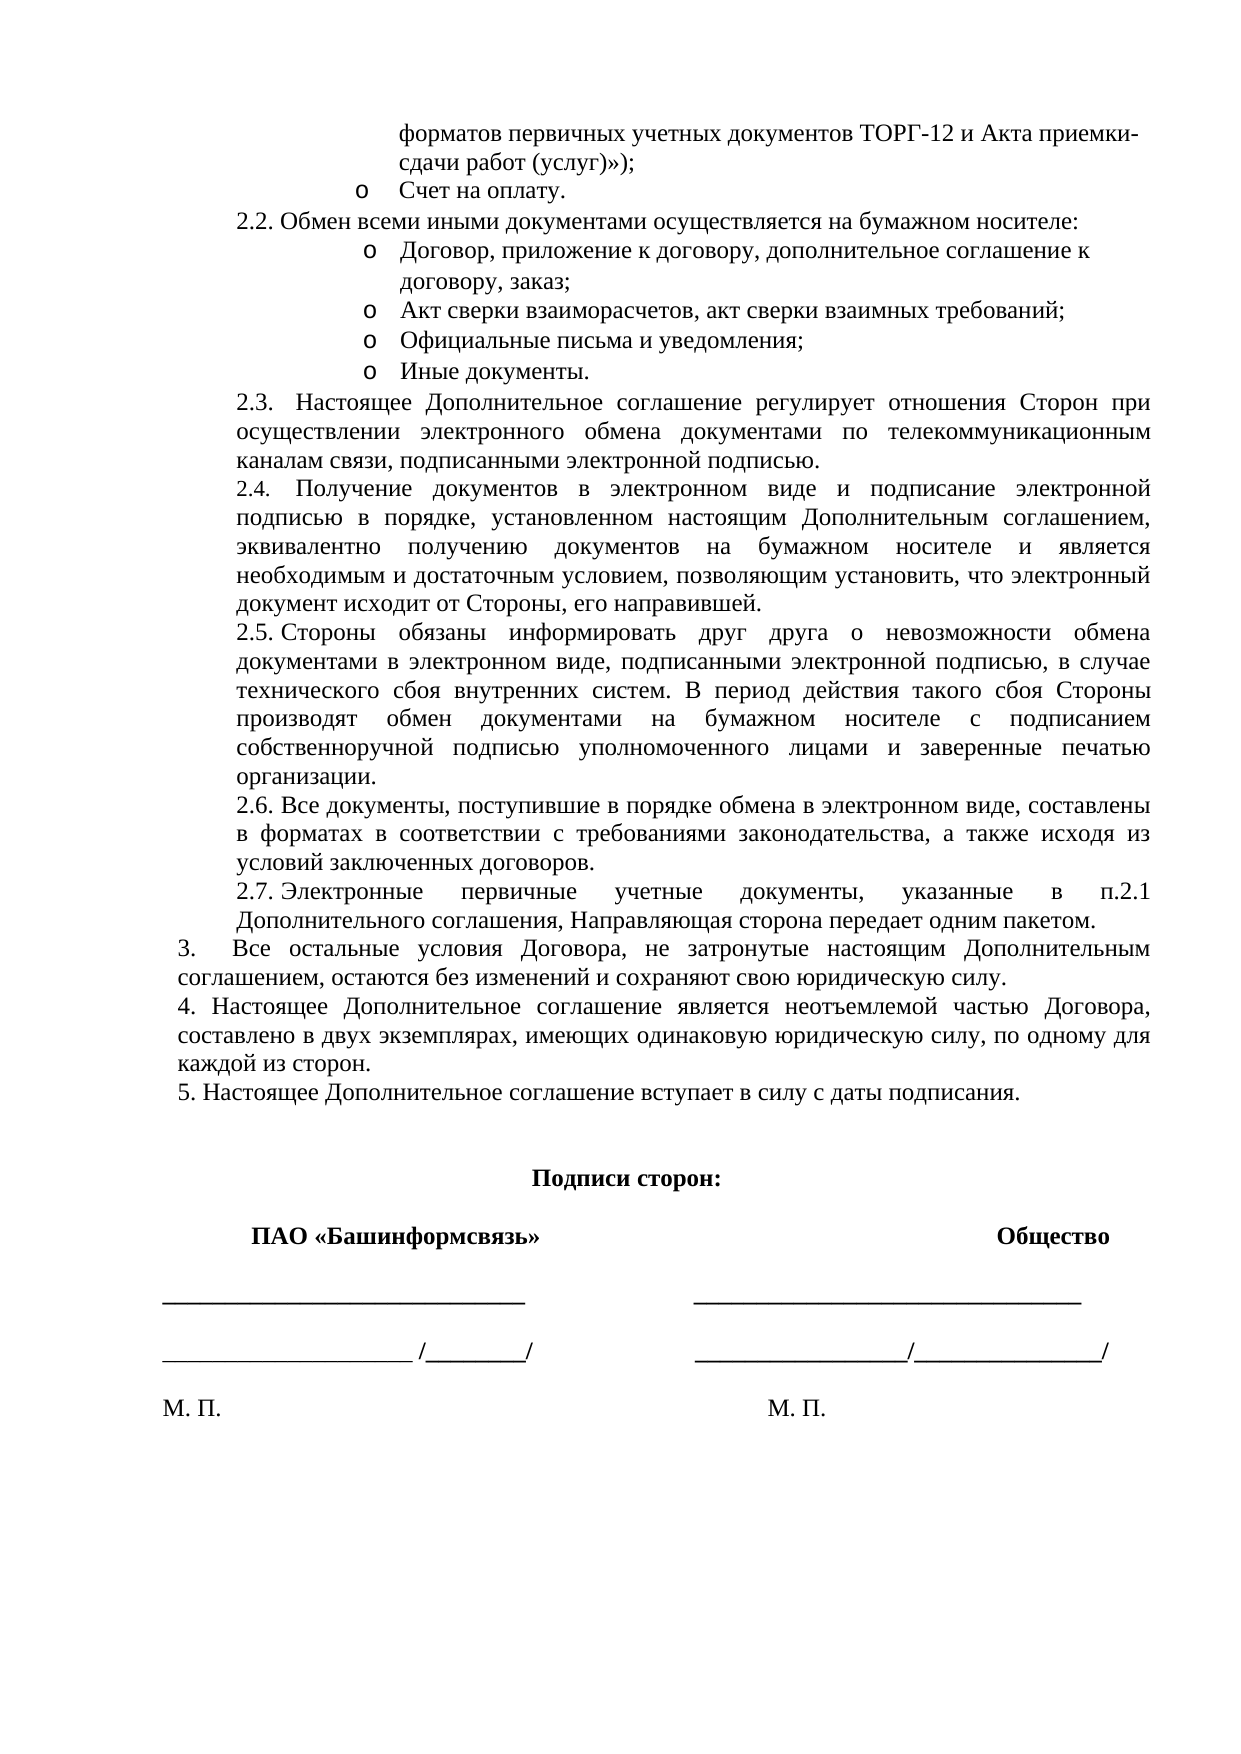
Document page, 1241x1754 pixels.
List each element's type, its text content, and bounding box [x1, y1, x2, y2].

text М. П. М. П. [162, 1393, 1152, 1422]
list Стороны обязаны информировать друг друга о невозможности обмена документами в электронном виде, подписанными электронной подписью, в случае технического сбоя внутренних систем. В период действия такого сбоя Стороны производят обмен документами на бумажном носителе с подписанием собственноручной подписью уполномоченного лицами и заверенные печатью организации. [236, 617, 1152, 790]
list Все документы, поступившие в порядке обмена в электронном виде, составлены в форматах в соответствии с требованиями законодательства, а также исходя из условий заключенных договоров. [236, 790, 1152, 876]
text ____________________ /________/ _________________/_______________/ [162, 1336, 1152, 1365]
list Иные документы. [362, 356, 1152, 387]
text 5. Настоящее Дополнительное соглашение вступает в силу с даты подписания. [177, 1077, 1152, 1106]
text Подписи сторон: [462, 1163, 1181, 1192]
text _____________________________ _______________________________ [162, 1278, 1152, 1336]
text 3. Все остальные условия Договора, не затронутые настоящим Дополнительным соглашением, остаются без изменений и сохраняют свою юридическую силу. [177, 933, 1152, 991]
text 4. Настоящее Дополнительное соглашение является неотъемлемой частью Договора, составлено в двух экземплярах, имеющих одинаковую юридическую силу, по одному для каждой из сторон. [177, 991, 1152, 1077]
text ПАО «Башинформсвязь» Общество [162, 1221, 1152, 1250]
list Электронные первичные учетные документы, указанные в п.2.1 Дополнительного соглашения, Направляющая сторона передает одним пакетом. [236, 876, 1152, 933]
list Договор, приложение к договору, дополнительное соглашение к договору, заказ; [362, 235, 1152, 295]
list Счет на оплату. [354, 176, 1152, 206]
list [354, 118, 1152, 176]
list Обмен всеми иными документами осуществляется на бумажном носителе: [236, 206, 1152, 235]
list Настоящее Дополнительное соглашение регулирует отношения Сторон при осуществлении электронного обмена документами по телекоммуникационным каналам связи, подписанными электронной подписью. [236, 387, 1152, 473]
list Официальные письма и уведомления; [362, 326, 1152, 356]
list Получение документов в электронном виде и подписание электронной подписью в порядке, установленном настоящим Дополнительным соглашением, эквивалентно получению документов на бумажном носителе и является необходимым и достаточным условием, позволяющим установить, что электронный документ исходит от Стороны, его направившей. [236, 473, 1152, 617]
list Акт сверки взаиморасчетов, акт сверки взаимных требований; [362, 295, 1152, 326]
